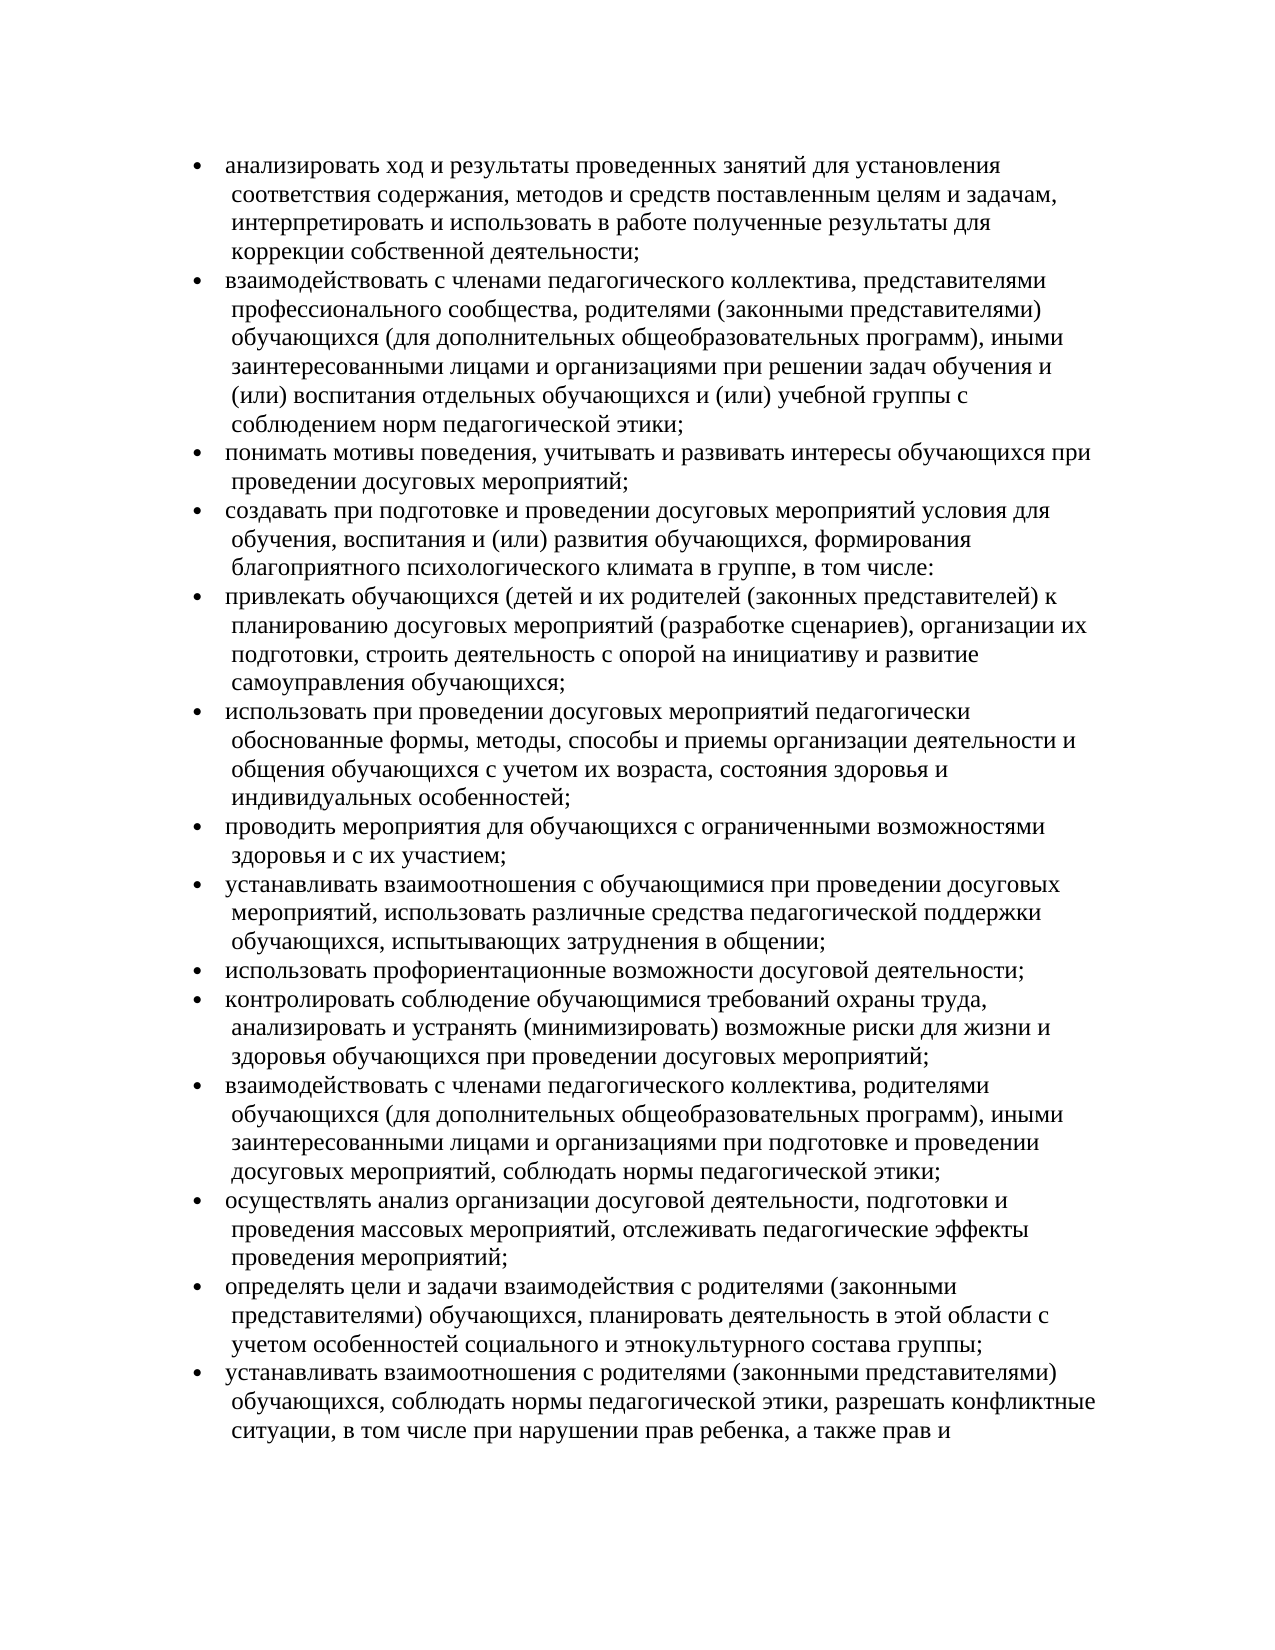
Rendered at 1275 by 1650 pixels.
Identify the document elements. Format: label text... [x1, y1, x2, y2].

list использовать профориентационные возможности досуговой деятельности; [194, 1041, 1106, 1070]
list использовать при проведении досуговых мероприятий педагогически обоснованные формы, методы, способы и приемы организации деятельности и общения обучающихся с учетом их возраста, состояния здоровья и индивидуальных особенностей; [194, 782, 1106, 897]
list контролировать соблюдение обучающимися требований охраны труда, анализировать и устранять (минимизировать) возможные риски для жизни и здоровья обучающихся при проведении досуговых мероприятий; [194, 1070, 1106, 1156]
list понимать мотивы поведения, учитывать и развивать интересы обучающихся при проведении досуговых мероприятий; [194, 524, 1106, 581]
list выполнять требования охраны труда; [194, 207, 1106, 236]
list проводить мероприятия для обучающихся с ограниченными возможностями здоровья и с их участием; [194, 897, 1106, 955]
list привлекать обучающихся (детей и их родителей (законных представителей) к планированию досуговых мероприятий (разработке сценариев), организации их подготовки, строить деятельность с опорой на инициативу и развитие самоуправления обучающихся; [194, 667, 1106, 782]
list создавать при подготовке и проведении досуговых мероприятий условия для обучения, воспитания и (или) развития обучающихся, формирования благоприятного психологического климата в группе, в том числе: [194, 581, 1106, 667]
list взаимодействовать с членами педагогического коллектива, родителями обучающихся (для дополнительных общеобразовательных программ), иными заинтересованными лицами и организациями при подготовке и проведении досуговых мероприятий, соблюдать нормы педагогической этики; [194, 1156, 1106, 1271]
list анализировать ход и результаты проведенных занятий для установления соответствия содержания, методов и средств поставленным целям и задачам, интерпретировать и использовать в работе полученные результаты для коррекции собственной деятельности; [194, 236, 1106, 351]
list определять цели и задачи взаимодействия с родителями (законными представителями) обучающихся, планировать деятельность в этой области с учетом особенностей социального и этнокультурного состава группы; [194, 1357, 1106, 1444]
list устанавливать взаимоотношения с обучающимися при проведении досуговых мероприятий, использовать различные средства педагогической поддержки обучающихся, испытывающих затруднения в общении; [194, 955, 1106, 1041]
list взаимодействовать с членами педагогического коллектива, представителями профессионального сообщества, родителями (законными представителями) обучающихся (для дополнительных общеобразовательных программ), иными заинтересованными лицами и организациями при решении задач обучения и (или) воспитания отдельных обучающихся и (или) учебной группы с соблюдением норм педагогической этики; [194, 351, 1106, 524]
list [194, 150, 1106, 207]
list осуществлять анализ организации досуговой деятельности, подготовки и проведения массовых мероприятий, отслеживать педагогические эффекты проведения мероприятий; [194, 1271, 1106, 1357]
